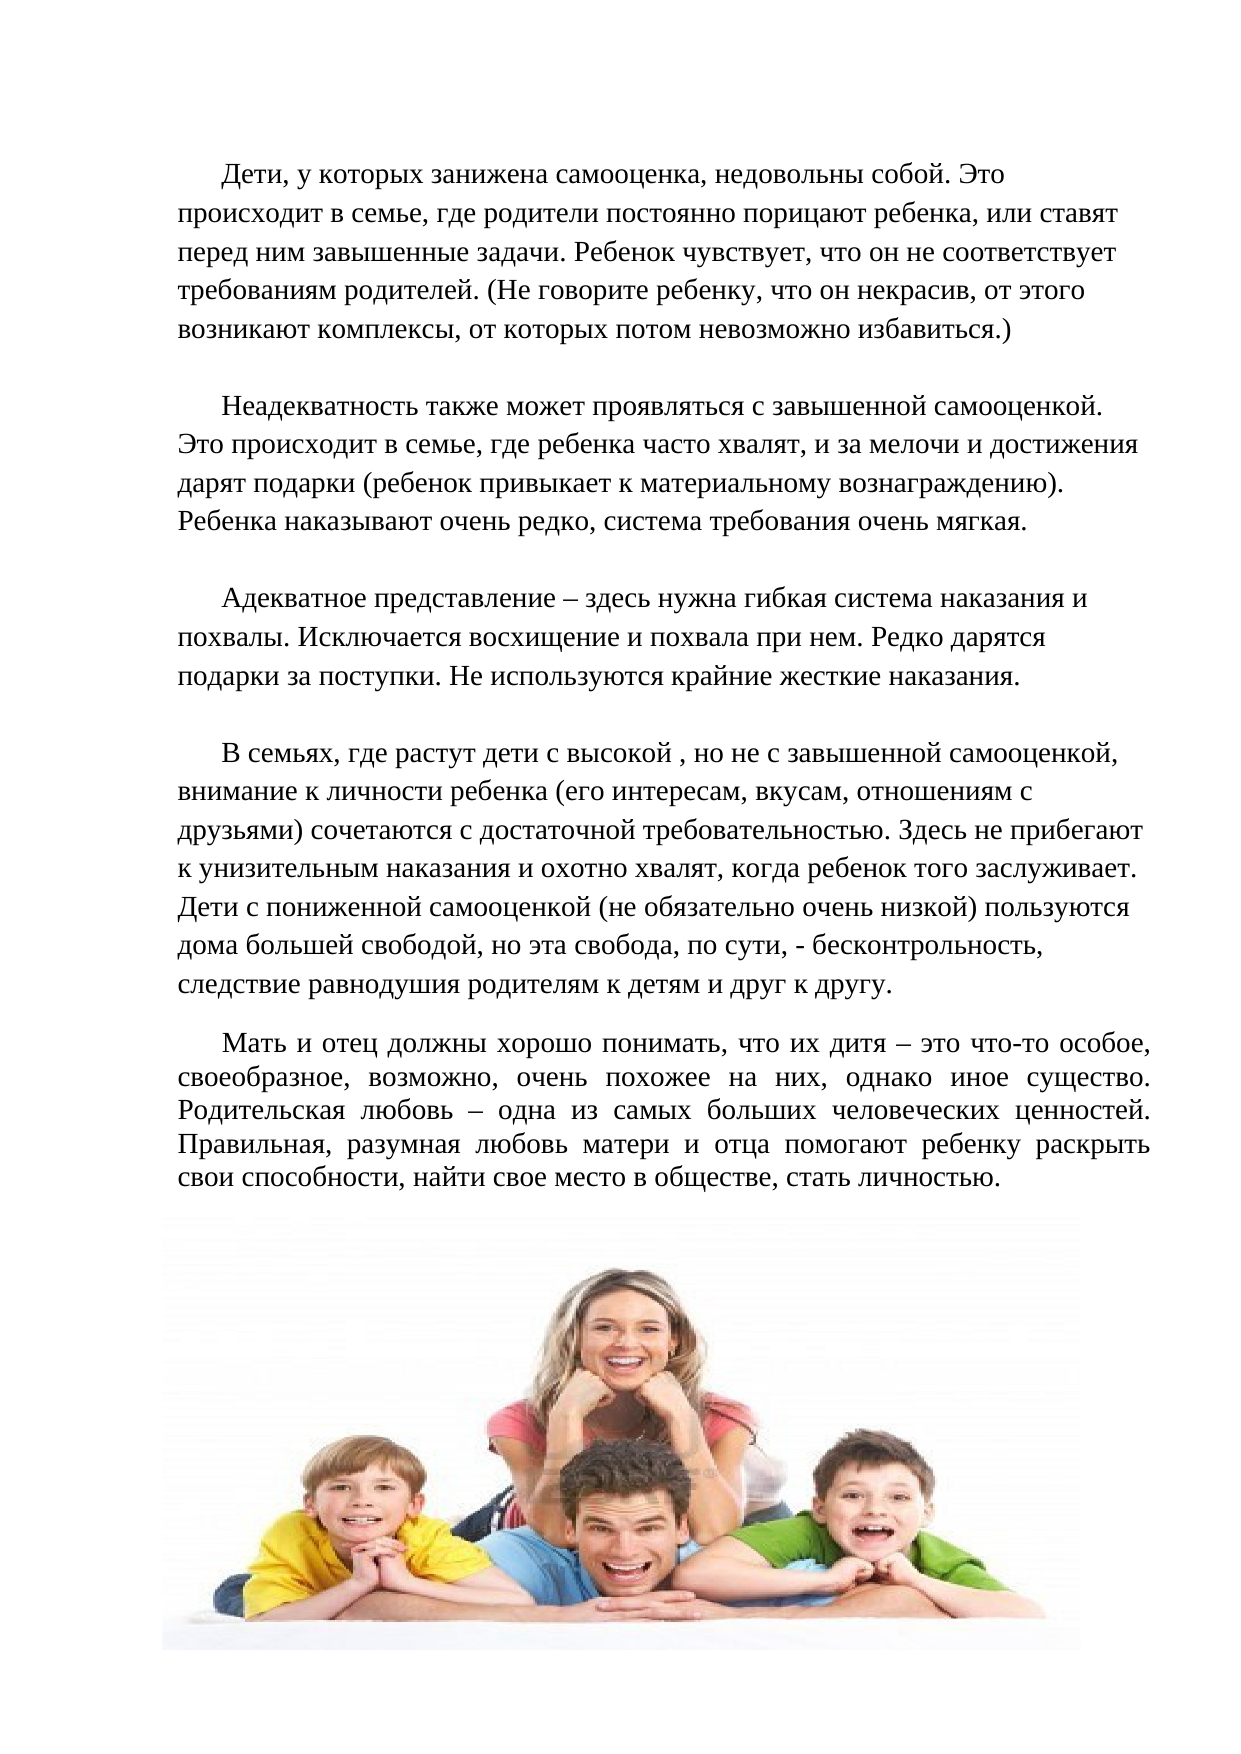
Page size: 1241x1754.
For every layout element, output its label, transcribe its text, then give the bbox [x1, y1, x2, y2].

picture [162, 1212, 1080, 1650]
text Мать и отец должны хорошо понимать, что их дитя – это что-то особое, своеобразное, возможно, очень похожее на них, однако иное существо. Родительская любовь – одна из самых больших человеческих ценностей. Правильная, разумная любовь матери и отца помогают ребенку раскрыть свои способности, найти свое место в обществе, стать личностью. [177, 1025, 1152, 1193]
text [177, 118, 1152, 999]
